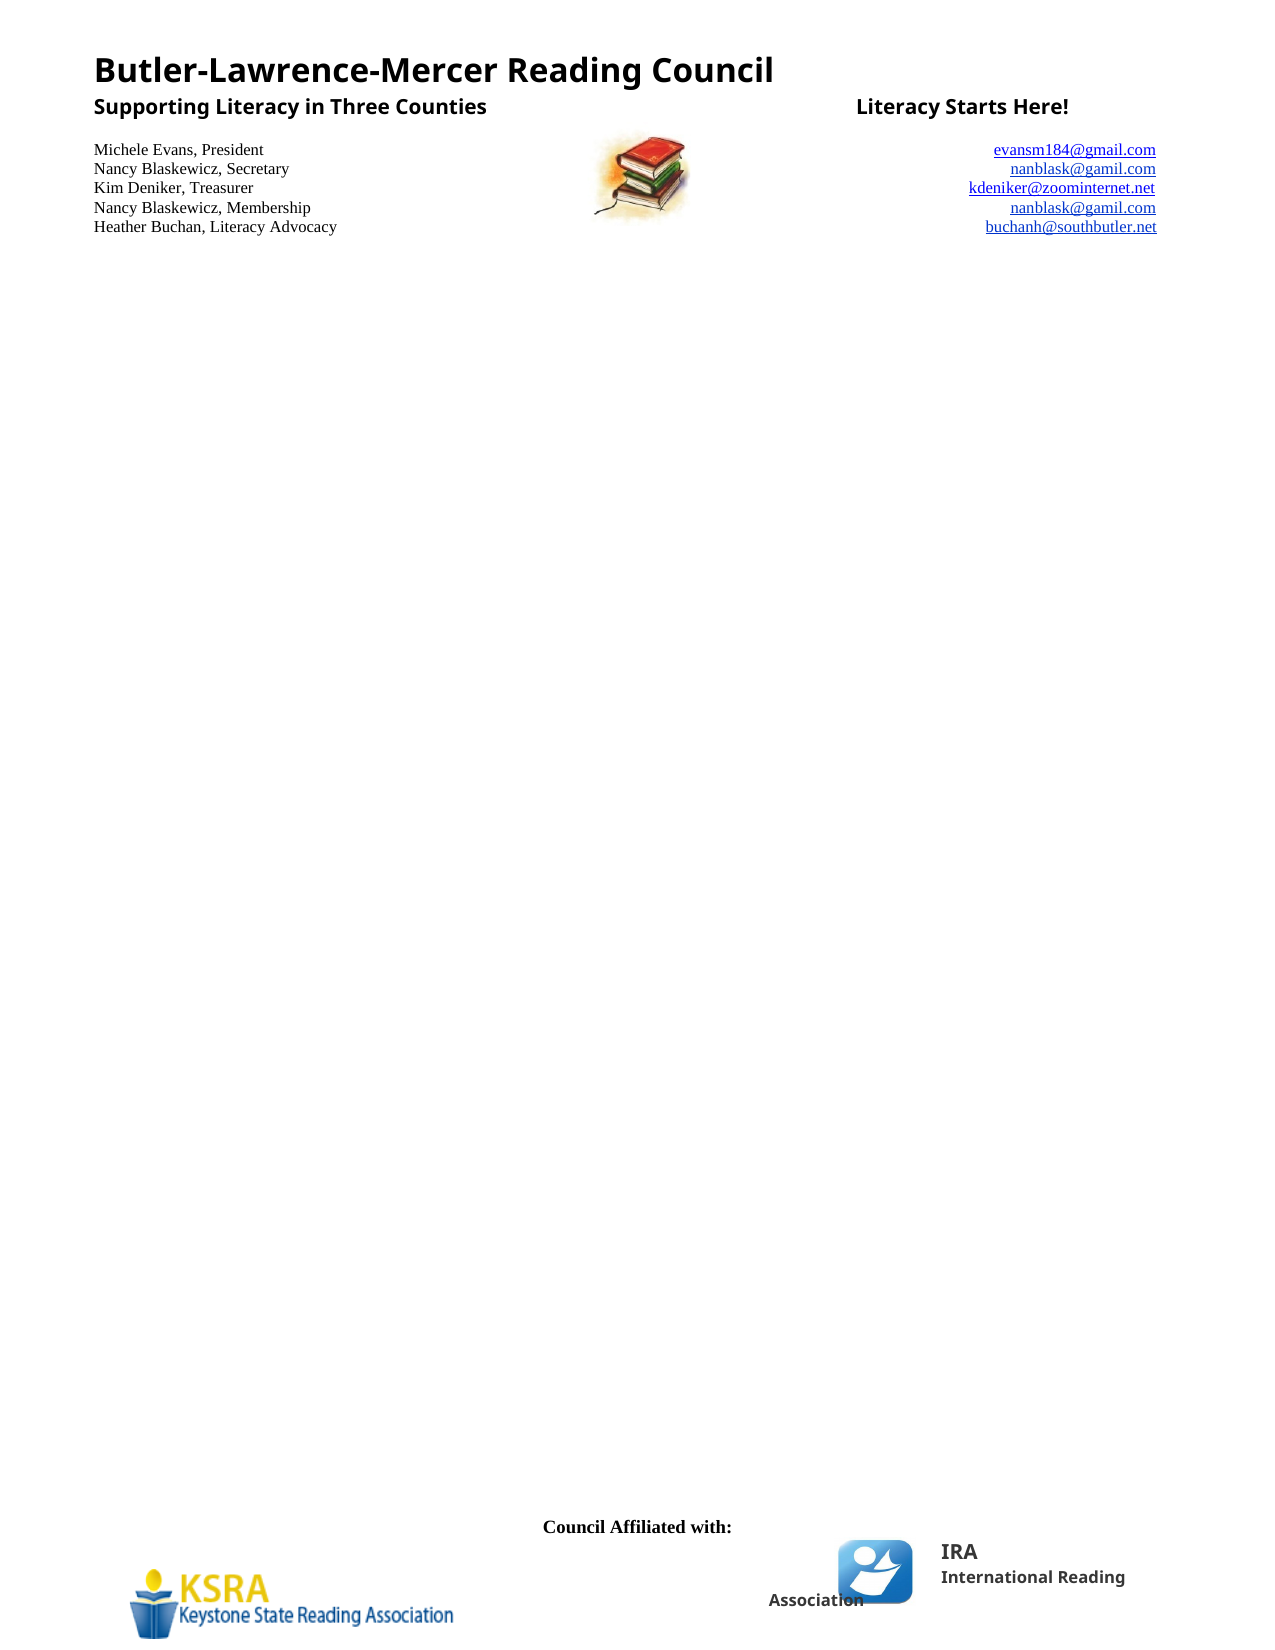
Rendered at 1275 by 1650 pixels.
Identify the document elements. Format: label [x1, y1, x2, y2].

picture [587, 122, 691, 226]
picture [129, 1569, 455, 1639]
picture [834, 1537, 916, 1606]
